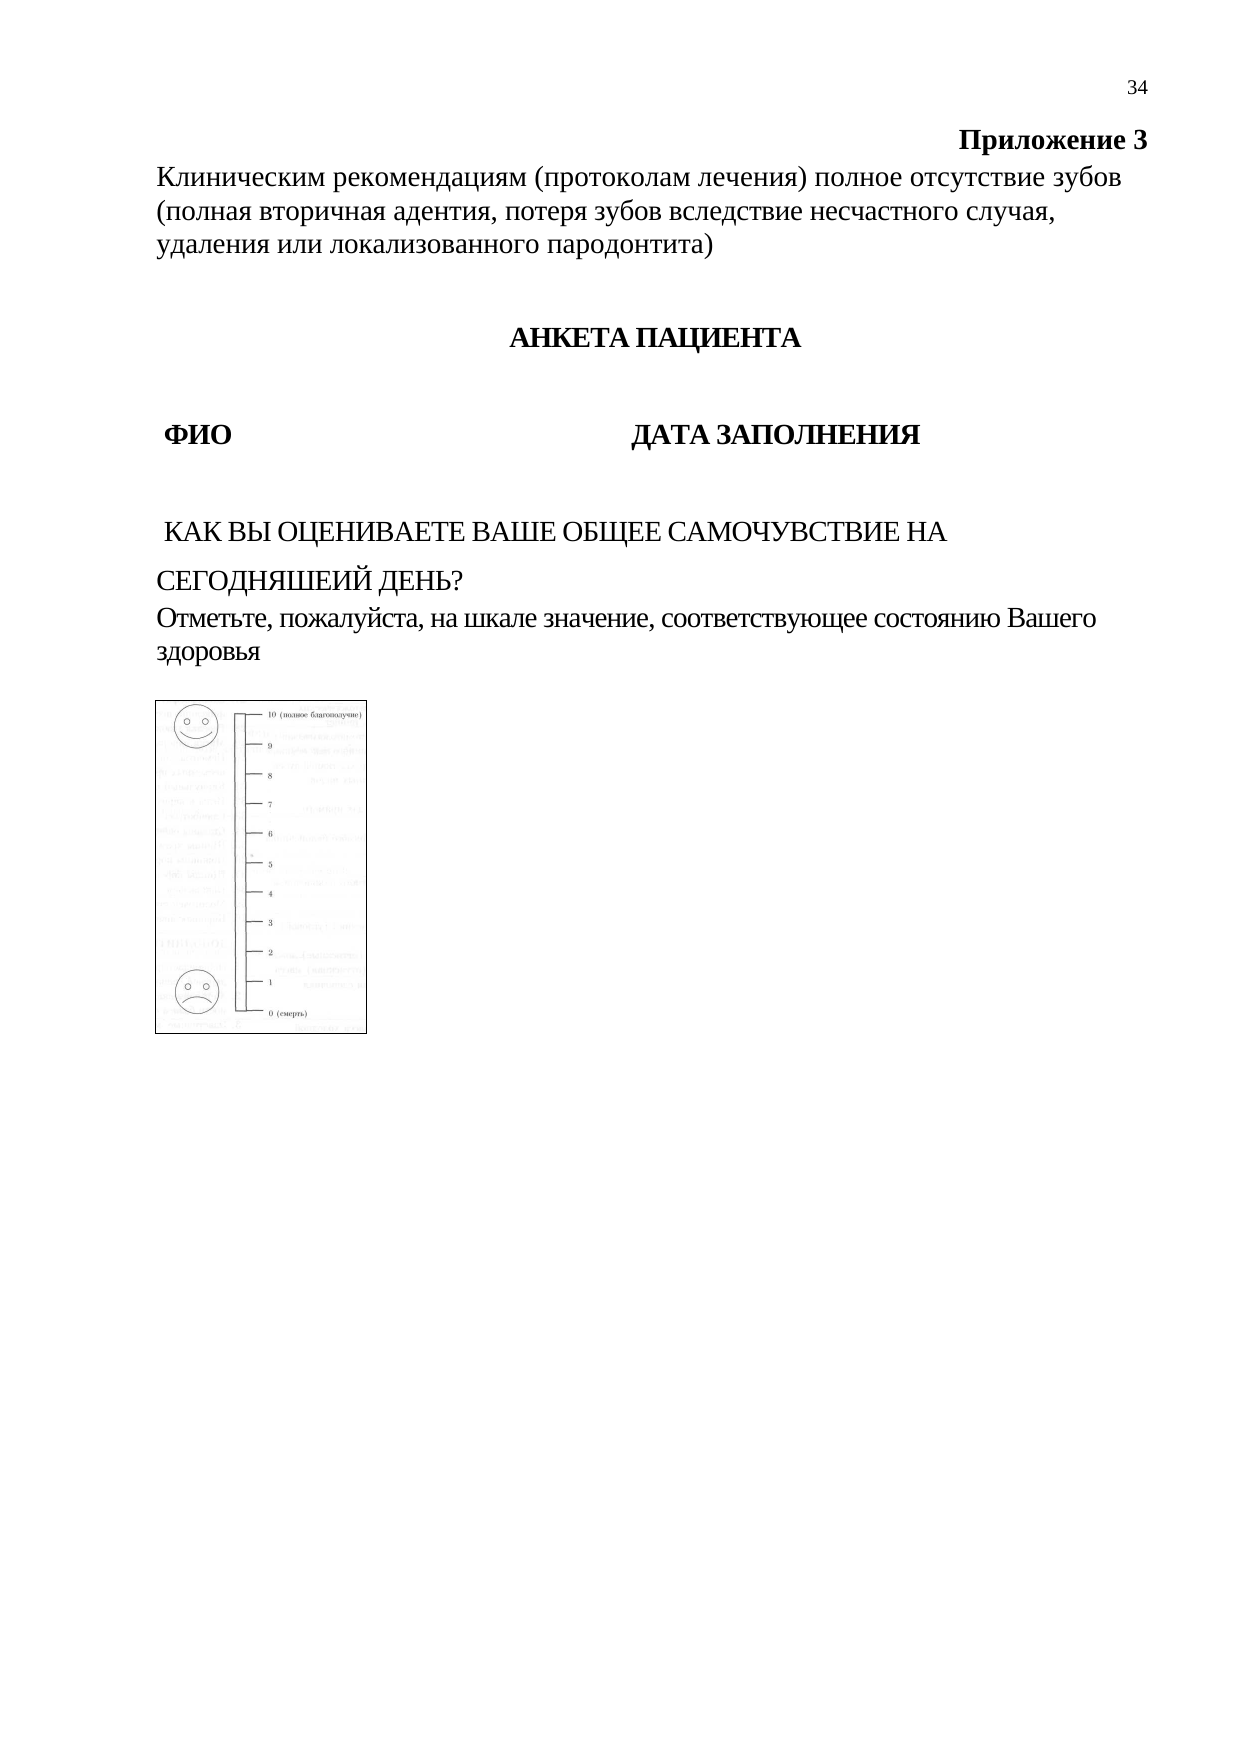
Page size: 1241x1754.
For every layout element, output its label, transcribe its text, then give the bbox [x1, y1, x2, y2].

text АНКЕТА ПАЦИЕНТА [156, 308, 1148, 357]
text ФИО ДАТА ЗАПОЛНЕНИЯ [156, 406, 1148, 454]
picture [156, 701, 366, 1033]
text Отметьте, пожалуйста, на шкале значение, соответствующее состоянию Вашего здоровья [156, 600, 1148, 667]
text КАК ВЫ ОЦЕНИВАЕТЕ ВАШЕ ОБЩЕЕ САМОЧУВСТВИЕ НА СЕГОДНЯШЕИЙ ДЕНЬ? [156, 503, 1148, 600]
text Приложение 3 [156, 111, 1148, 159]
text Клиническим рекомендациям (протоколам лечения) полное отсутствие зубов (полная вторичная адентия, потеря зубов вследствие несчастного случая, удаления или локализованного пародонтита) [156, 159, 1148, 260]
